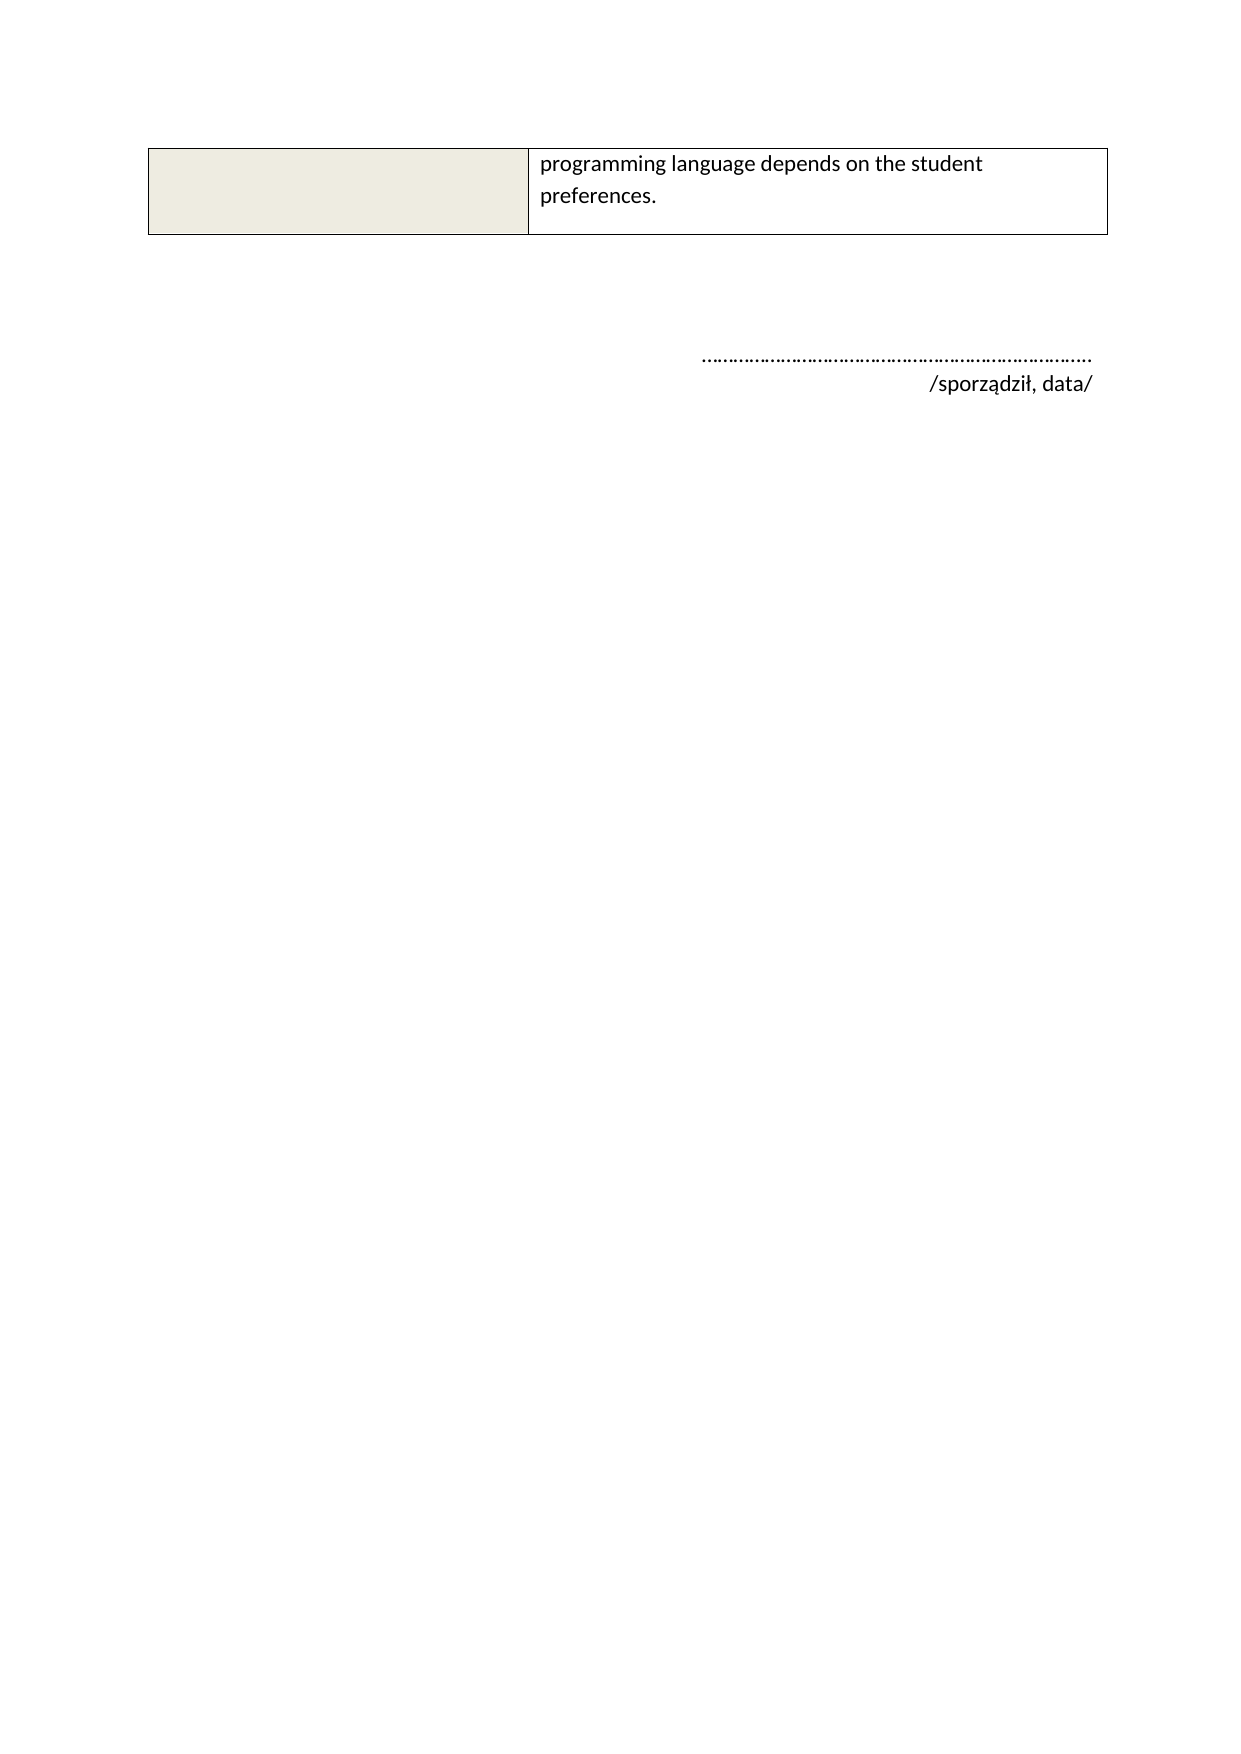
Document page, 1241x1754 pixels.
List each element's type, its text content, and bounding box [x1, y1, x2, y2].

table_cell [149, 149, 528, 233]
text /sporządził, data/ [148, 369, 1093, 397]
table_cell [529, 149, 1107, 233]
text ……………………………………………………………….. [148, 341, 1093, 369]
